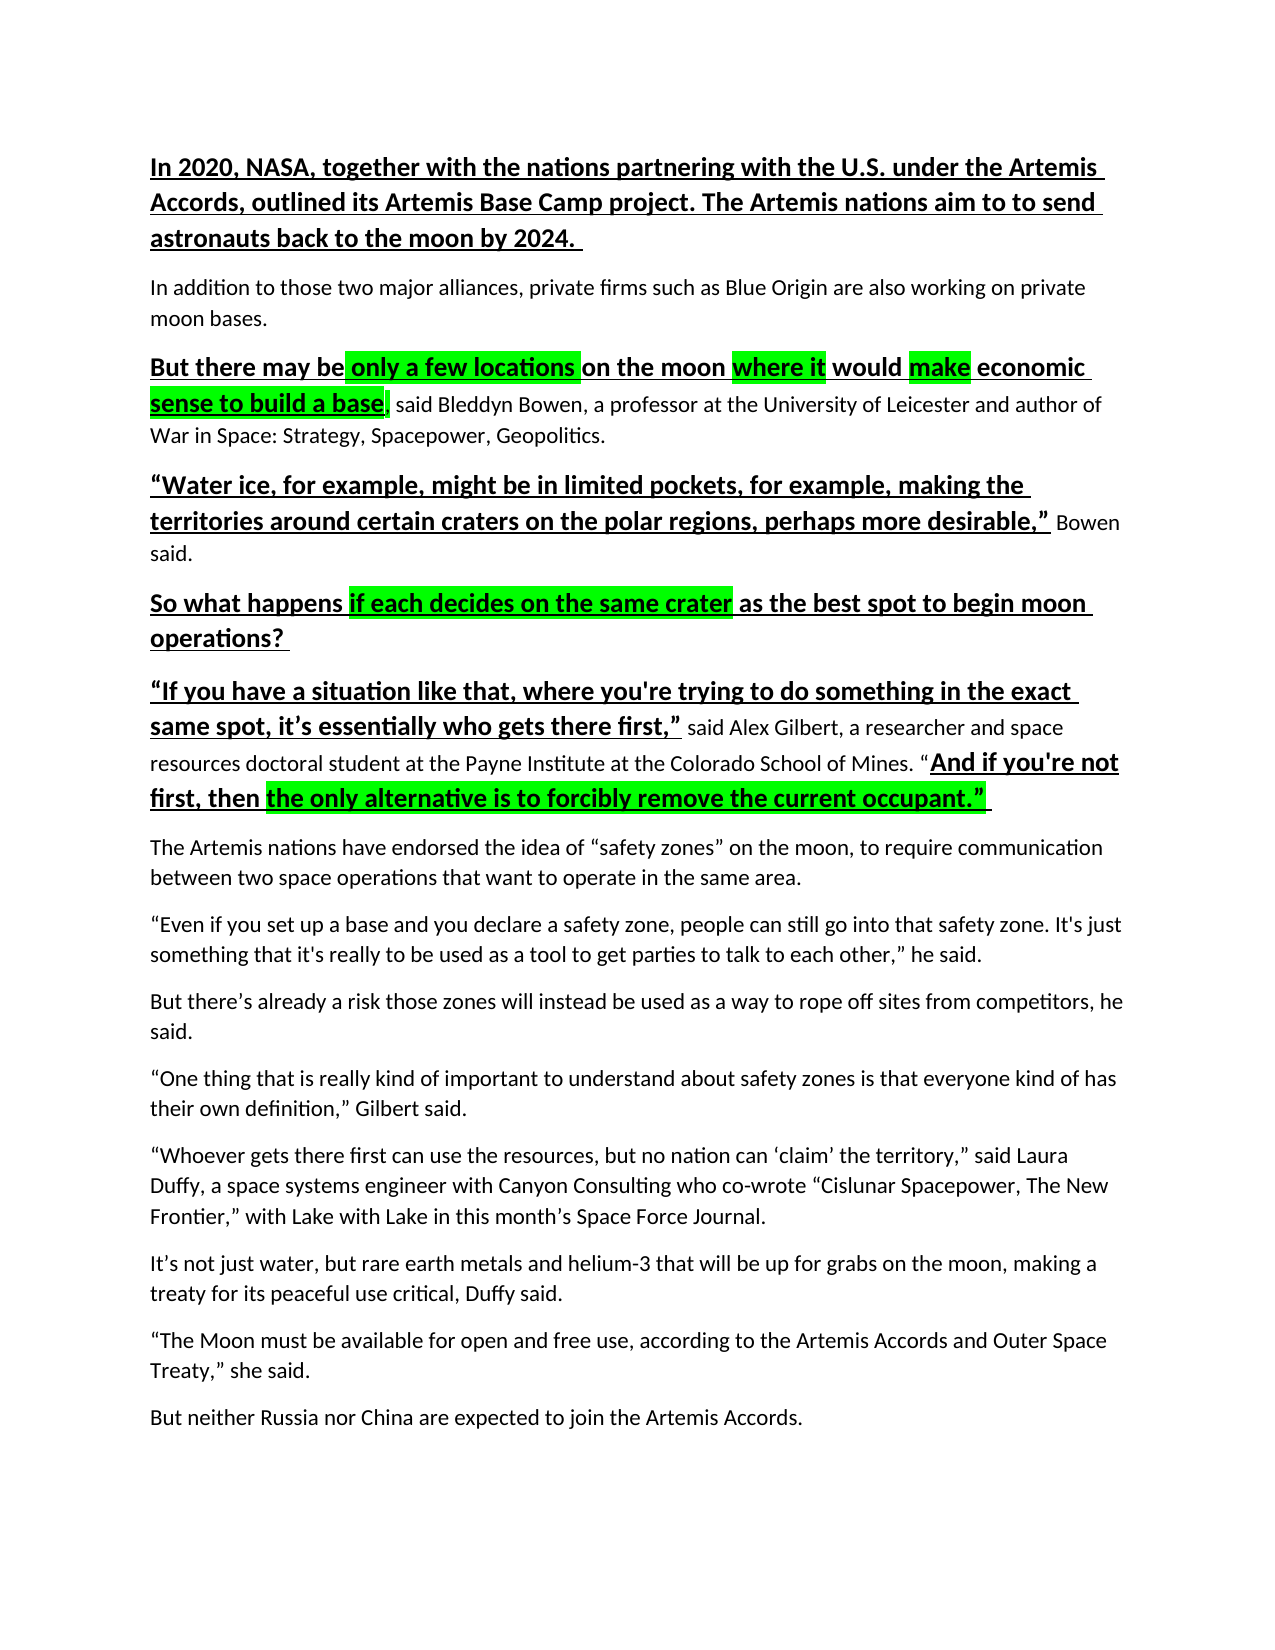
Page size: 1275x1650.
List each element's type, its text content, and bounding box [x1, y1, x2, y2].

text But there’s already a risk those zones will instead be used as a way to rope off sites from competitors, he said. [150, 987, 1125, 1046]
text In 2020, NASA, together with the nations partnering with the U.S. under the Artemis Accords, outlined its Artemis Base Camp project. The Artemis nations aim to to send astronauts back to the moon by 2024. [150, 150, 1125, 254]
text So what happens if each decides on the same crater as the best spot to begin moon operations? [150, 586, 1125, 655]
text But neither Russia nor China are expected to join the Artemis Accords. [150, 1403, 1125, 1431]
text “If you have a situation like that, where you're trying to do something in the exact same spot, it’s essentially who gets there first,” said Alex Gilbert, a researcher and space resources doctoral student at the Payne Institute at the Colorado School of Mines. “And if you're not first, then the only alternative is to forcibly remove the current occupant.” [150, 674, 1125, 814]
text “Whoever gets there first can use the resources, but no nation can ‘claim’ the territory,” said Laura Duffy, a space systems engineer with Canyon Consulting who co-wrote “Cislunar Spacepower, The New Frontier,” with Lake with Lake in this month’s Space Force Journal. [150, 1141, 1125, 1230]
text “Water ice, for example, might be in limited pockets, for example, making the territories around certain craters on the polar regions, perhaps more desirable,” Bowen said. [150, 468, 1125, 567]
text It’s not just water, but rare earth metals and helium-3 that will be up for grabs on the moon, making a treaty for its peaceful use critical, Duffy said. [150, 1249, 1125, 1307]
text The Artemis nations have endorsed the idea of “safety zones” on the moon, to require communication between two space operations that want to operate in the same area. [150, 833, 1125, 891]
text In addition to those two major alliances, private firms such as Blue Origin are also working on private moon bases. [150, 273, 1125, 332]
text “Even if you set up a base and you declare a safety zone, people can still go into that safety zone. It's just something that it's really to be used as a tool to get parties to talk to each other,” he said. [150, 910, 1125, 968]
text “The Moon must be available for open and free use, according to the Artemis Accords and Outer Space Treaty,” she said. [150, 1326, 1125, 1384]
text But there may be only a few locations on the moon where it would make economic sense to build a base, said Bleddyn Bowen, a professor at the University of Leicester and author of War in Space: Strategy, Spacepower, Geopolitics. [150, 351, 1125, 449]
text “One thing that is really kind of important to understand about safety zones is that everyone kind of has their own definition,” Gilbert said. [150, 1064, 1125, 1123]
